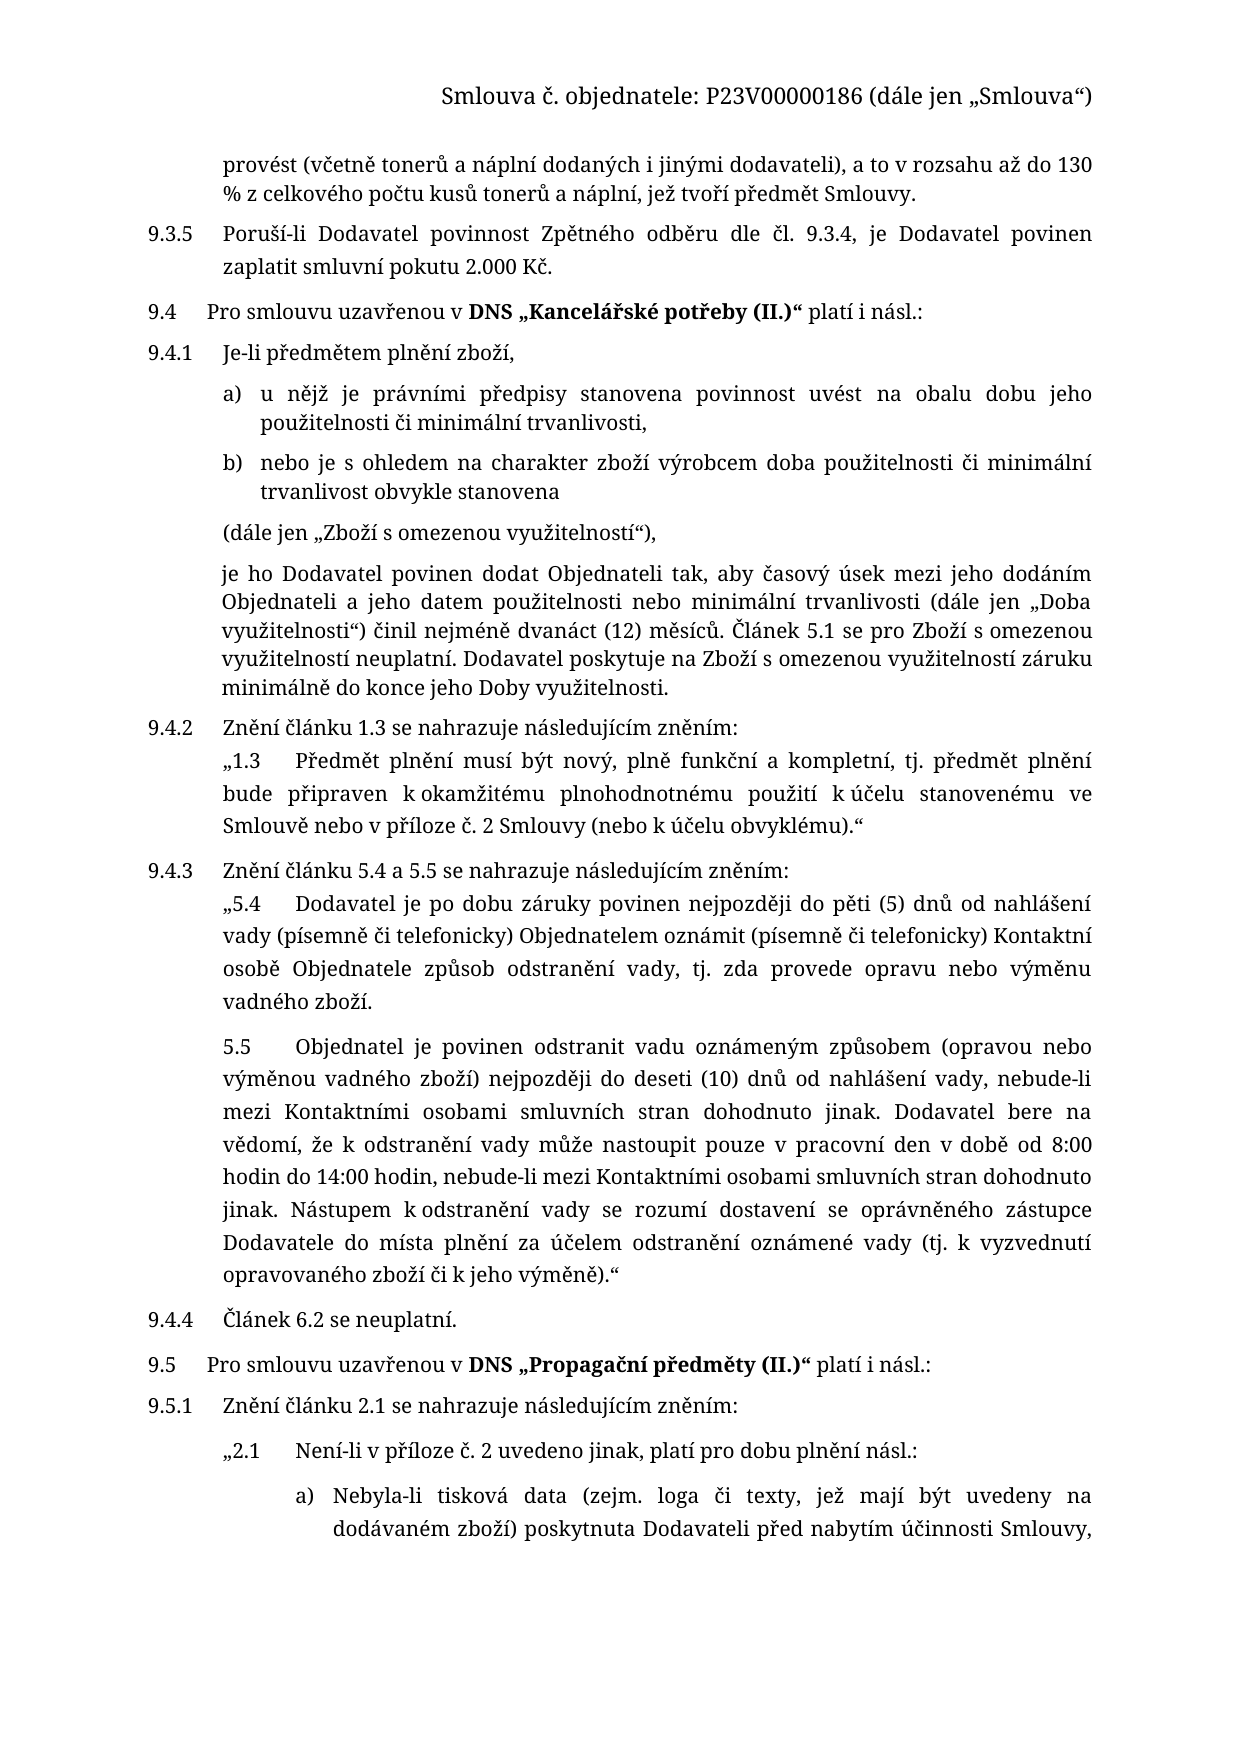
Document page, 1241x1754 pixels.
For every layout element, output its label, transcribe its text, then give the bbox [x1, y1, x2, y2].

list Poruší-li Dodavatel povinnost Zpětného odběru dle čl. 9.3.4, je Dodavatel povinen zaplatit smluvní pokutu 2.000 Kč. [148, 219, 1093, 281]
list 5.5 Objednatel je povinen odstranit vadu oznámeným způsobem (opravou nebo výměnou vadného zboží) nejpozději do deseti (10) dnů od nahlášení vady, nebude-li mezi Kontaktními osobami smluvních stran dohodnuto jinak. Dodavatel bere na vědomí, že k odstranění vady může nastoupit pouze v pracovní den v době od 8:00 hodin do 14:00 hodin, nebude-li mezi Kontaktními osobami smluvních stran dohodnuto jinak. Nástupem k odstranění vady se rozumí dostavení se oprávněného zástupce Dodavatele do místa plnění za účelem odstranění oznámené vady (tj. k vyzvednutí opravovaného zboží či k jeho výměně).“ [223, 1032, 1093, 1289]
text (dále jen „Zboží s omezenou využitelností“), [223, 518, 1093, 546]
list Znění článku 2.1 se nahrazuje následujícím zněním: [148, 1391, 1093, 1420]
list Pro smlouvu uzavřenou v DNS „Kancelářské potřeby (II.)“ platí i násl.: [148, 297, 1093, 326]
list nebo je s ohledem na charakter zboží výrobcem doba použitelnosti či minimální trvanlivost obvykle stanovena [223, 448, 1093, 505]
list „5.4 Dodavatel je po dobu záruky povinen nejpozději do pěti (5) dnů od nahlášení vady (písemně či telefonicky) Objednatelem oznámit (písemně či telefonicky) Kontaktní osobě Objednatele způsob odstranění vady, tj. zda provede opravu nebo výměnu vadného zboží. [223, 889, 1093, 1015]
list u nějž je právními předpisy stanovena povinnost uvést na obalu dobu jeho použitelnosti či minimální trvanlivosti, [223, 379, 1093, 436]
list Článek 6.2 se neuplatní. [148, 1305, 1093, 1334]
list Znění článku 5.4 a 5.5 se nahrazuje následujícím zněním: [148, 856, 1093, 885]
list Znění článku 1.3 se nahrazuje následujícím zněním: [148, 713, 1093, 742]
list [295, 1482, 1093, 1543]
list „1.3 Předmět plnění musí být nový, plně funkční a kompletní, tj. předmět plnění bude připraven k okamžitému plnohodnotnému použití k účelu stanovenému ve Smlouvě nebo v příloze č. 2 Smlouvy (nebo k účelu obvyklému).“ [223, 746, 1093, 840]
list „2.1 Není-li v příloze č. 2 uvedeno jinak, platí pro dobu plnění násl.: [223, 1436, 1093, 1465]
list Je-li předmětem plnění zboží, [148, 338, 1093, 367]
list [148, 150, 1093, 207]
text je ho Dodavatel povinen dodat Objednateli tak, aby časový úsek mezi jeho dodáním Objednateli a jeho datem použitelnosti nebo minimální trvanlivosti (dále jen „Doba využitelnosti“) činil nejméně dvanáct (12) měsíců. Článek 5.1 se pro Zboží s omezenou využitelností neuplatní. Dodavatel poskytuje na Zboží s omezenou využitelností záruku minimálně do konce jeho Doby využitelnosti. [221, 559, 1093, 701]
list Pro smlouvu uzavřenou v DNS „Propagační předměty (II.)“ platí i násl.: [148, 1350, 1093, 1379]
